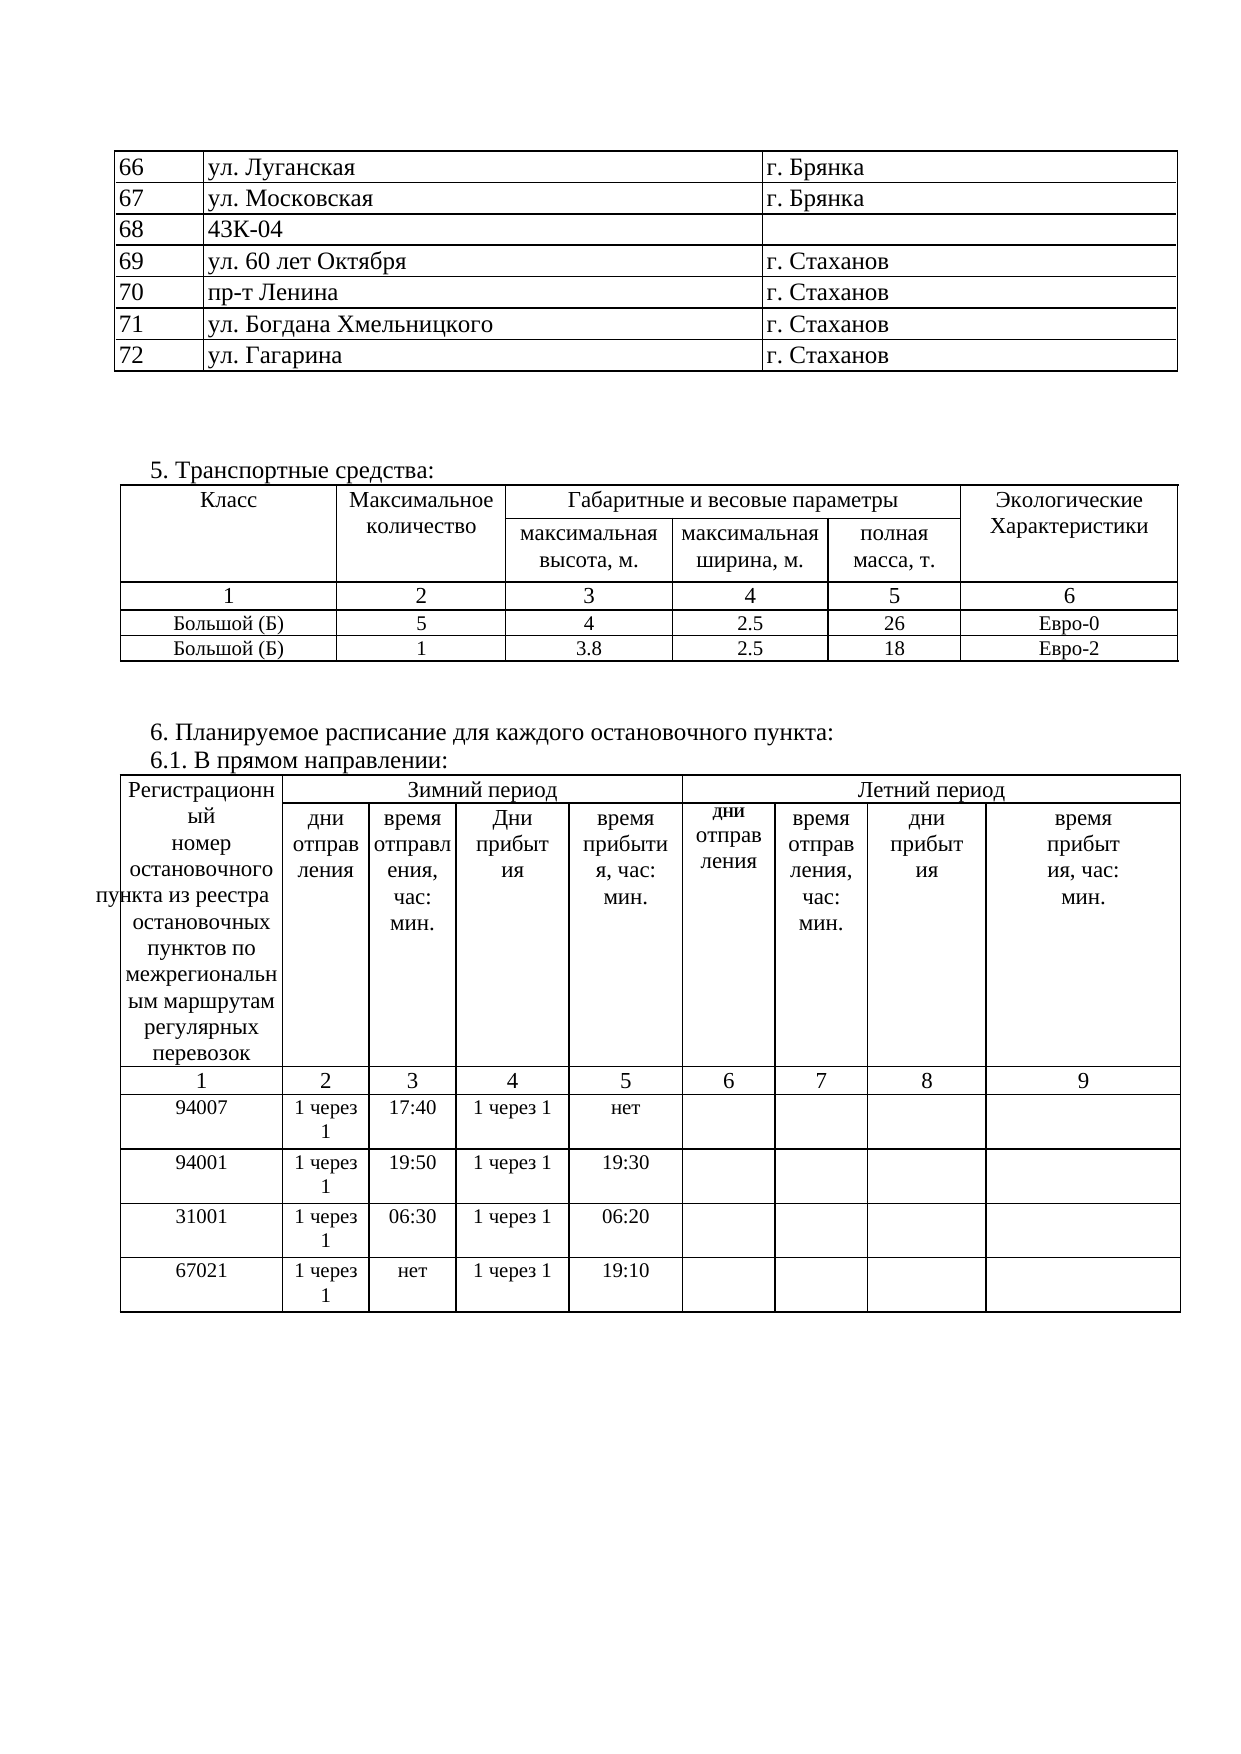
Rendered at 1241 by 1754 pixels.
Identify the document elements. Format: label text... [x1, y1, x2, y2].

table_cell 70 [115, 277, 203, 307]
table_cell 5 [337, 611, 505, 634]
table_cell [868, 1150, 985, 1202]
table_cell Евро-2 [961, 636, 1177, 660]
table_cell [776, 1095, 867, 1148]
table_header Максимальное количество [337, 486, 505, 581]
table_cell 1 [121, 583, 336, 609]
table_cell дни прибыт ия [868, 804, 985, 1066]
table_cell ул. Гагарина [204, 340, 762, 370]
table_cell 3.8 [506, 636, 672, 660]
table_cell 2 [337, 583, 505, 609]
table_cell 2 [283, 1067, 368, 1094]
table_cell 06:30 [370, 1204, 455, 1257]
table_cell Большой (Б) [121, 611, 336, 634]
table_cell полная масса, т. [829, 519, 960, 581]
table_cell 67 [115, 183, 203, 213]
table_cell [868, 1095, 985, 1148]
table_cell [683, 1204, 774, 1257]
table_header Зимний период [283, 776, 682, 802]
table_cell максимальная высота, м. [506, 519, 672, 581]
table_cell нет [370, 1258, 455, 1311]
table_cell [868, 1204, 985, 1257]
table_cell Дни прибыт ия [457, 804, 568, 1066]
table_cell 43К-04 [204, 215, 762, 244]
table_cell 19:50 [370, 1150, 455, 1202]
table_cell г. Брянка [763, 181, 1177, 213]
table_cell время отправ ления, час: мин. [776, 804, 867, 1066]
table_cell 26 [829, 611, 960, 634]
table_cell 67021 [121, 1258, 282, 1311]
table_cell 3 [506, 583, 672, 609]
table_cell 18 [829, 636, 960, 660]
table_cell 3 [370, 1067, 455, 1094]
table_cell [868, 1258, 985, 1311]
table_cell время прибыти я, час: мин. [570, 804, 682, 1066]
table_cell [776, 1204, 867, 1257]
table_cell [776, 1258, 867, 1311]
table_cell Большой (Б) [121, 636, 336, 660]
table_header Класс [121, 486, 336, 581]
table_cell [987, 1258, 1180, 1311]
table_cell дни отправ ления [283, 804, 368, 1066]
table_cell 68 [115, 214, 203, 244]
table_cell 19:10 [570, 1258, 682, 1311]
table_cell ул. Московская [204, 183, 762, 213]
table_cell 71 [115, 308, 203, 339]
table_header Габаритные и весовые параметры [506, 486, 960, 518]
text 6. Планируемое расписание для каждого остановочного пункта: [150, 717, 1090, 746]
table_cell 17:40 [370, 1095, 455, 1148]
table_cell 4 [673, 583, 827, 609]
table_cell 1 через 1 [283, 1095, 368, 1148]
table_cell 7 [776, 1067, 867, 1094]
table_cell время отправл ения, час: мин. [370, 804, 455, 1066]
table_cell [987, 1150, 1180, 1202]
table_cell г. Стаханов [763, 276, 1177, 307]
table_cell 94001 [121, 1150, 282, 1202]
table_cell пр-т Ленина [204, 277, 762, 307]
table_cell 94007 [121, 1095, 282, 1148]
table_cell 1 [337, 636, 505, 660]
table_cell 1 через 1 [457, 1258, 568, 1311]
table_cell 1 через 1 [457, 1150, 568, 1202]
table_cell 6 [683, 1067, 774, 1094]
table_cell 1 через 1 [283, 1258, 368, 1311]
table_cell 5 [570, 1067, 682, 1094]
table_cell 1 через 1 [283, 1150, 368, 1202]
table_cell 1 через 1 [283, 1204, 368, 1257]
table_cell ДНИ отправ ления [683, 804, 774, 1066]
table_cell [987, 1095, 1180, 1148]
table_cell 66 [115, 152, 203, 181]
table_cell г. Стаханов [763, 244, 1177, 276]
table_cell 1 [121, 1067, 282, 1094]
table_cell ул. Богдана Хмельницкого [204, 309, 762, 339]
table_cell [683, 1150, 774, 1202]
table_cell [776, 1150, 867, 1202]
table_cell г. Стаханов [763, 339, 1177, 370]
table_header Экологические Характеристики [961, 486, 1177, 581]
text 5. Транспортные средства: [150, 456, 1090, 484]
table_cell ул. 60 лет Октября [204, 246, 762, 276]
table_cell [987, 1204, 1180, 1257]
table_header Летний период [683, 776, 1180, 802]
table_cell 2.5 [673, 611, 827, 634]
table_cell 06:20 [570, 1204, 682, 1257]
table_cell 31001 [121, 1204, 282, 1257]
table_cell 4 [506, 611, 672, 634]
table_cell 72 [115, 340, 203, 370]
table_cell 19:30 [570, 1150, 682, 1202]
table_cell максимальная ширина, м. [673, 519, 827, 581]
table_cell ул. Луганская [204, 152, 762, 181]
table_cell 9 [987, 1067, 1180, 1094]
table_cell 1 через 1 [457, 1204, 568, 1257]
table_cell 6 [961, 583, 1177, 609]
table_cell 4 [457, 1067, 568, 1094]
text 6.1. В прямом направлении: [150, 746, 1090, 774]
table_cell 5 [829, 583, 960, 609]
table_cell 8 [868, 1067, 985, 1094]
table_cell г. Стаханов [763, 307, 1177, 339]
table_cell время прибыт ия, час: мин. [987, 804, 1180, 1066]
table_cell 69 [115, 245, 203, 276]
table_cell 1 через 1 [457, 1095, 568, 1148]
table_cell нет [570, 1095, 682, 1148]
table_header Регистрационный номер остановочного пункта из реестра остановочных пунктов по межрегиональным маршрутам регулярных перевозок [121, 776, 282, 1066]
table_cell Евро-0 [961, 611, 1177, 634]
table_cell г. Брянка [763, 152, 1177, 181]
table_cell 2.5 [673, 636, 827, 660]
table_cell [763, 213, 1177, 244]
table_cell [683, 1258, 774, 1311]
table_cell [683, 1095, 774, 1148]
